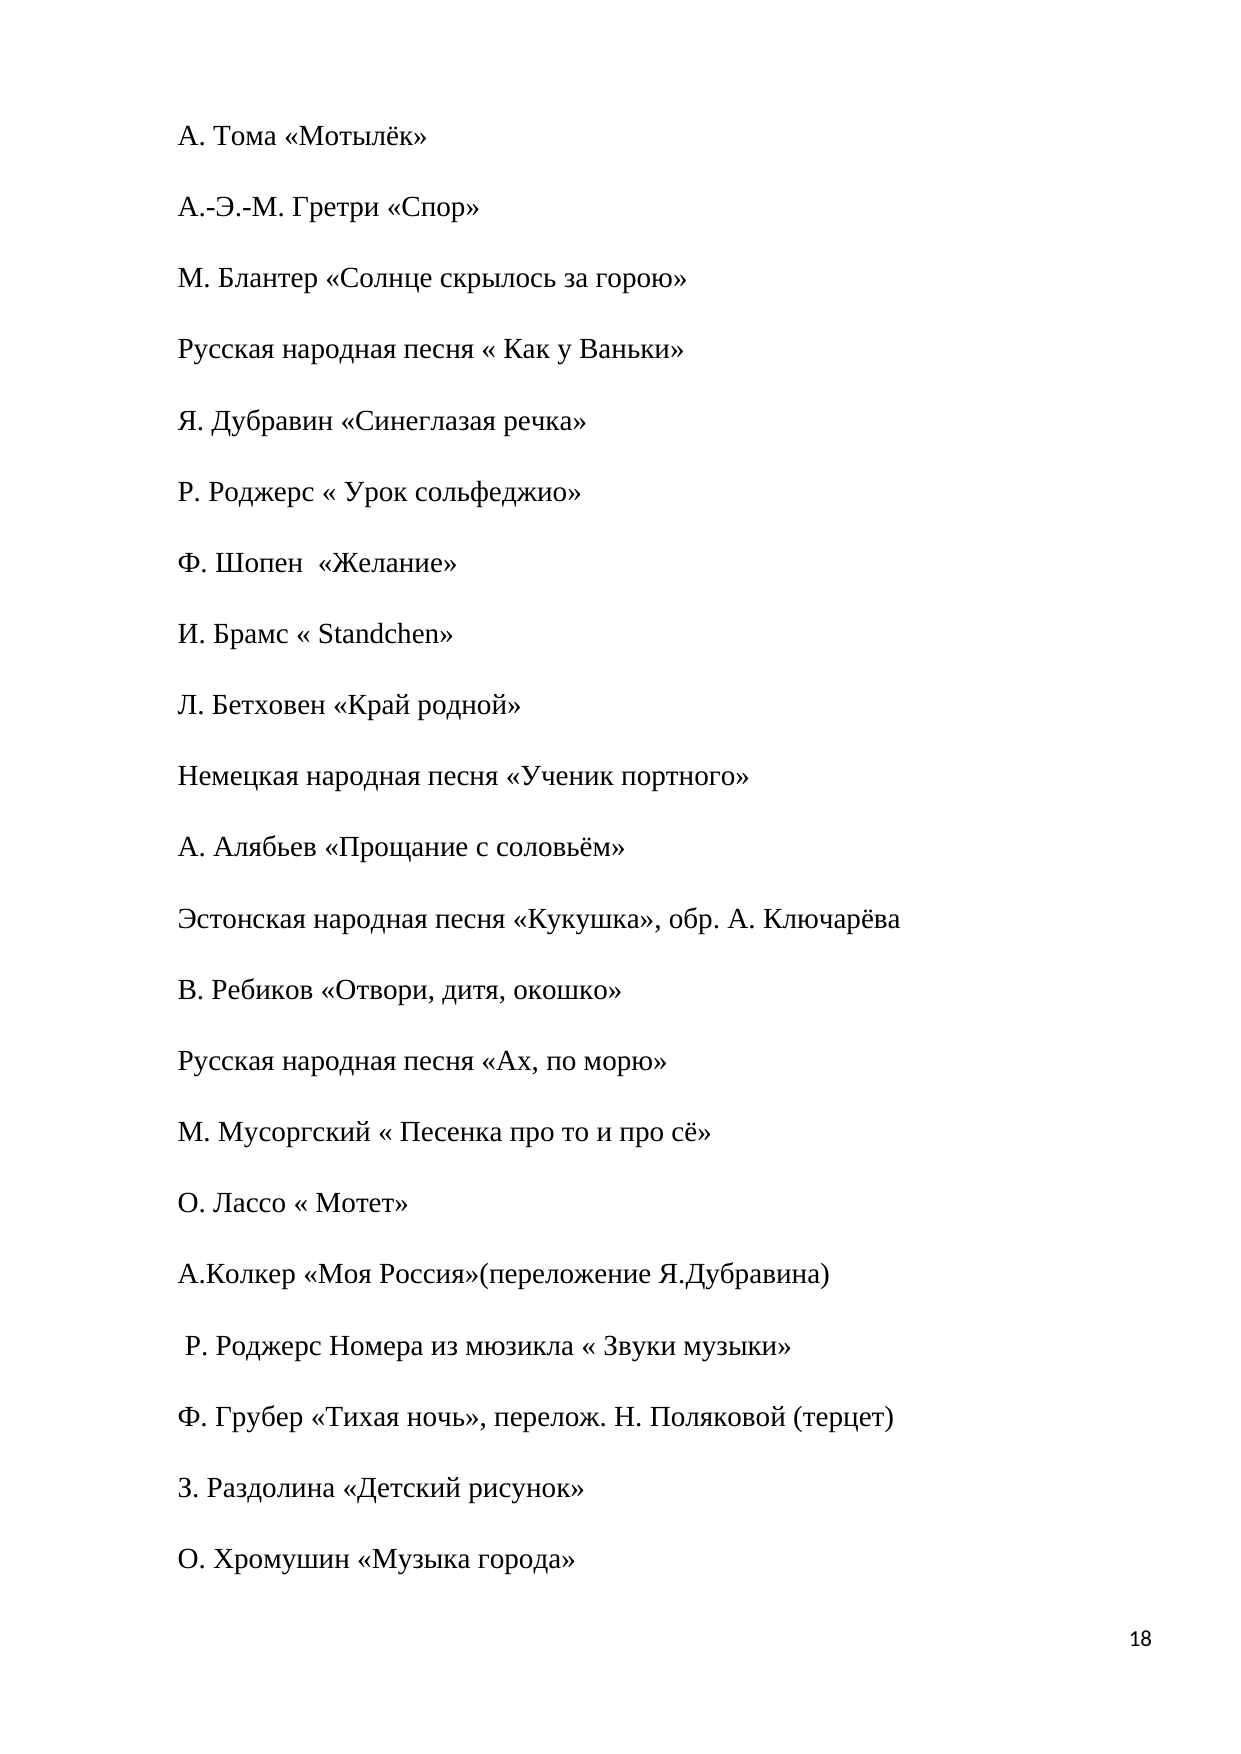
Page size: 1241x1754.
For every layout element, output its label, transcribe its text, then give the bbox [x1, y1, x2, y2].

text А. Тома «Мотылёк» [177, 118, 1152, 152]
text Р. Роджерс « Урок сольфеджио» [177, 474, 1152, 507]
text О. Лассо « Мотет» [177, 1185, 1152, 1219]
text А.Колкер «Моя Россия»(переложение Я.Дубравина) [177, 1256, 1152, 1290]
text Немецкая народная песня «Ученик портного» [177, 758, 1152, 792]
text Эстонская народная песня «Кукушка», обр. А. Ключарёва [177, 901, 1152, 934]
text А. Алябьев «Прощание с соловьём» [177, 829, 1152, 863]
text Русская народная песня « Как у Ваньки» [177, 332, 1152, 365]
text А.-Э.-М. Гретри «Спор» [177, 189, 1152, 223]
text М. Мусоргский « Песенка про то и про сё» [177, 1114, 1152, 1148]
text О. Хромушин «Музыка города» [177, 1541, 1152, 1574]
text М. Блантер «Солнце скрылось за горою» [177, 260, 1152, 294]
text Ф. Грубер «Тихая ночь», перелож. Н. Поляковой (терцет) [177, 1399, 1152, 1432]
text Я. Дубравин «Синеглазая речка» [177, 403, 1152, 436]
text Л. Бетховен «Край родной» [177, 687, 1152, 721]
text В. Ребиков «Отвори, дитя, окошко» [177, 972, 1152, 1005]
text З. Раздолина «Детский рисунок» [177, 1470, 1152, 1503]
text Р. Роджерс Номера из мюзикла « Звуки музыки» [177, 1328, 1152, 1361]
text Русская народная песня «Ах, по морю» [177, 1043, 1152, 1077]
text И. Брамс « Standchen» [177, 616, 1152, 650]
text Ф. Шопен «Желание» [177, 545, 1152, 578]
